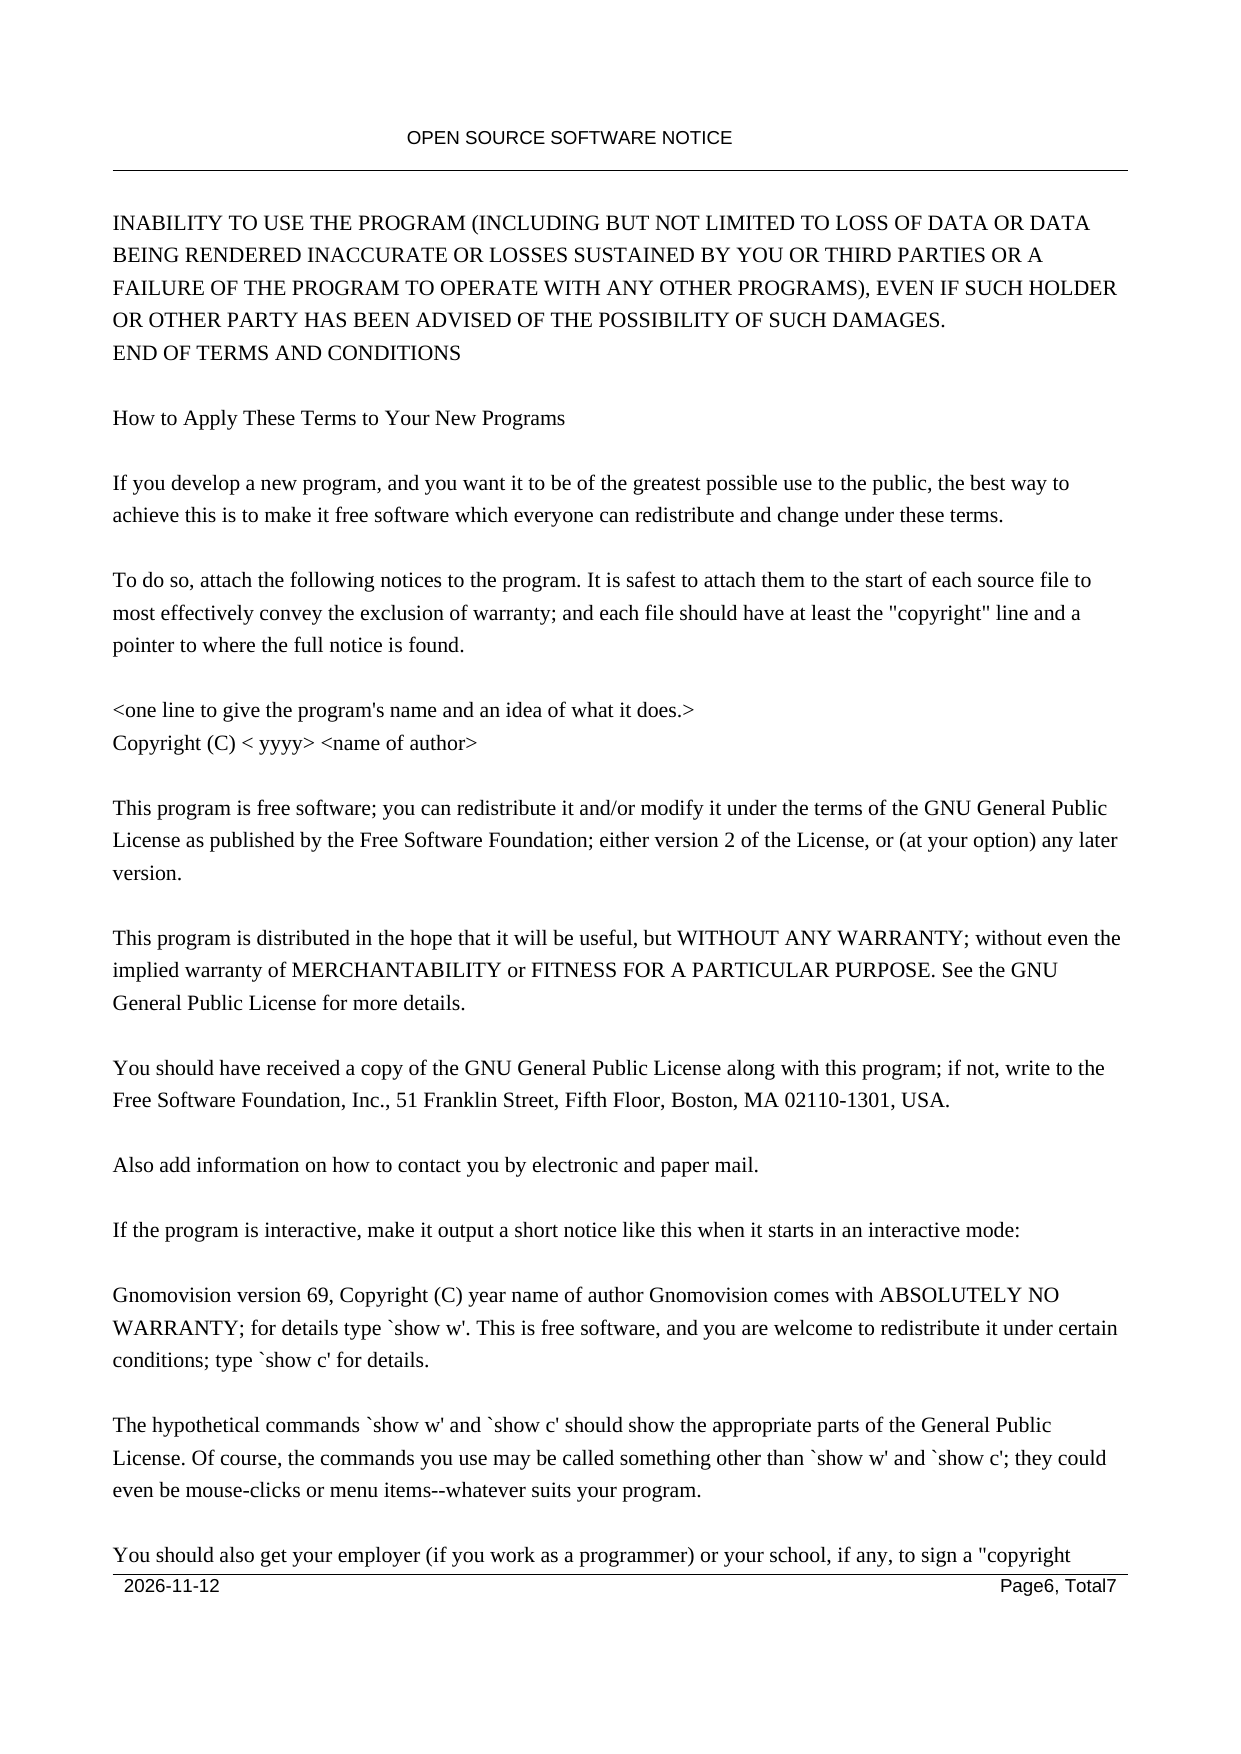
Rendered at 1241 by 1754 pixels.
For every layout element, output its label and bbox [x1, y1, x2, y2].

text [112, 206, 1128, 1571]
